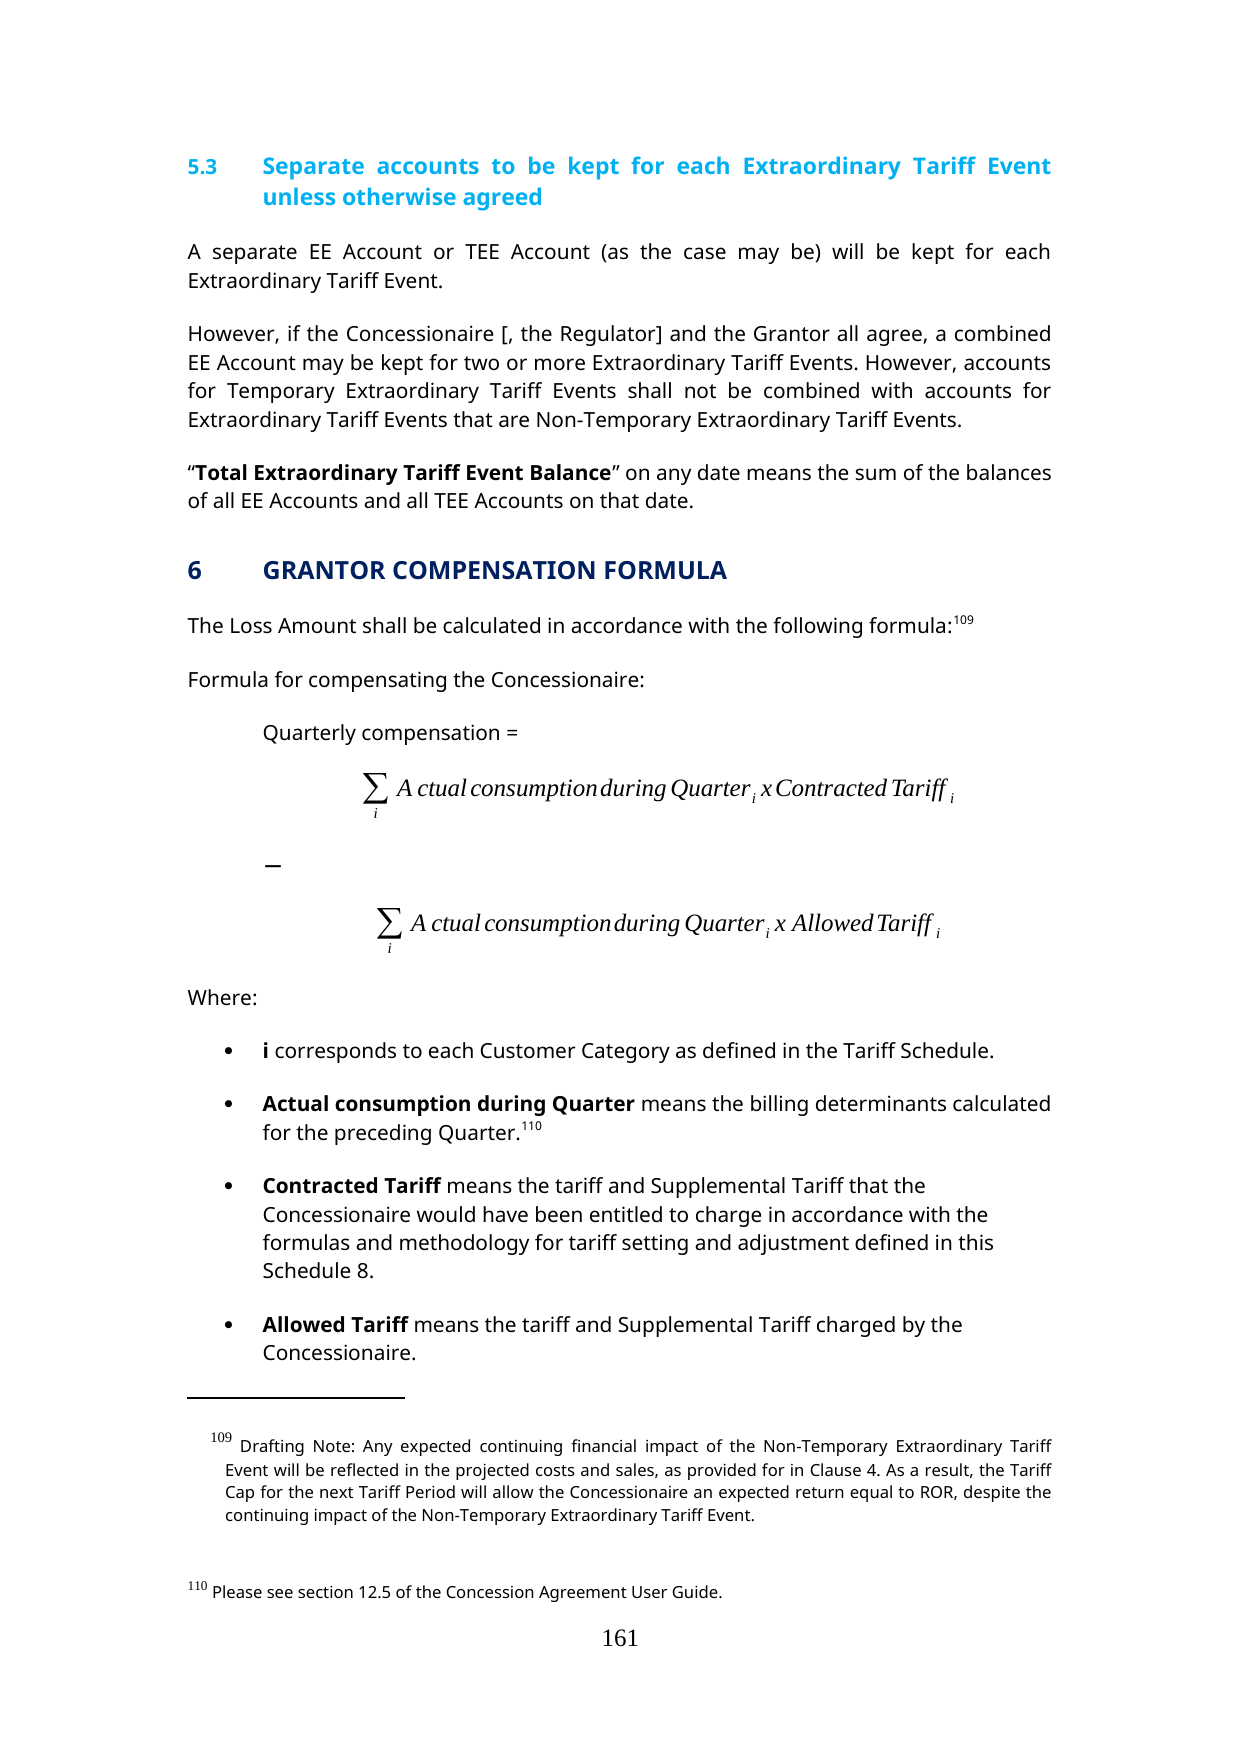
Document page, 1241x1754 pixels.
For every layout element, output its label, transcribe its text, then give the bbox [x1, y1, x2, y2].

text “Total Extraordinary Tariff Event Balance” on any date means the sum of the balances of all EE Accounts and all TEE Accounts on that date. [187, 458, 1053, 515]
text The Loss Amount shall be calculated in accordance with the following formula: [187, 612, 1053, 640]
subtitle Separate accounts to be kept for each Extraordinary Tariff Event unless otherwise agreed [187, 150, 1053, 212]
subtitle Contracted Tariff means the tariff and Supplemental Tariff that the Concessionaire would have been entitled to charge in accordance with the formulas and methodology for tariff setting and adjustment defined in this Schedule 8. [225, 1171, 1053, 1285]
subtitle GRANTOR COMPENSATION FORMULA [187, 552, 1053, 587]
subtitle − [262, 848, 1053, 882]
text A separate EE Account or TEE Account (as the case may be) will be kept for each Extraordinary Tariff Event. [187, 237, 1053, 294]
text Formula for compensating the Concessionaire: [187, 665, 1053, 693]
subtitle Allowed Tariff means the tariff and Supplemental Tariff charged by the Concessionaire. [225, 1310, 1053, 1367]
subtitle i corresponds to each Customer Category as defined in the Tariff Schedule. [225, 1036, 1053, 1064]
subtitle Where: [187, 983, 1053, 1011]
text However, if the Concessionaire [, the Regulator] and the Grantor all agree, a combined EE Account may be kept for two or more Extraordinary Tariff Events. However, accounts for Temporary Extraordinary Tariff Events shall not be combined with accounts for Extraordinary Tariff Events that are Non-Temporary Extraordinary Tariff Events. [187, 319, 1053, 433]
subtitle Quarterly compensation = [262, 718, 1053, 747]
subtitle Actual consumption during Quarter means the billing determinants calculated for the preceding Quarter. [225, 1089, 1053, 1146]
